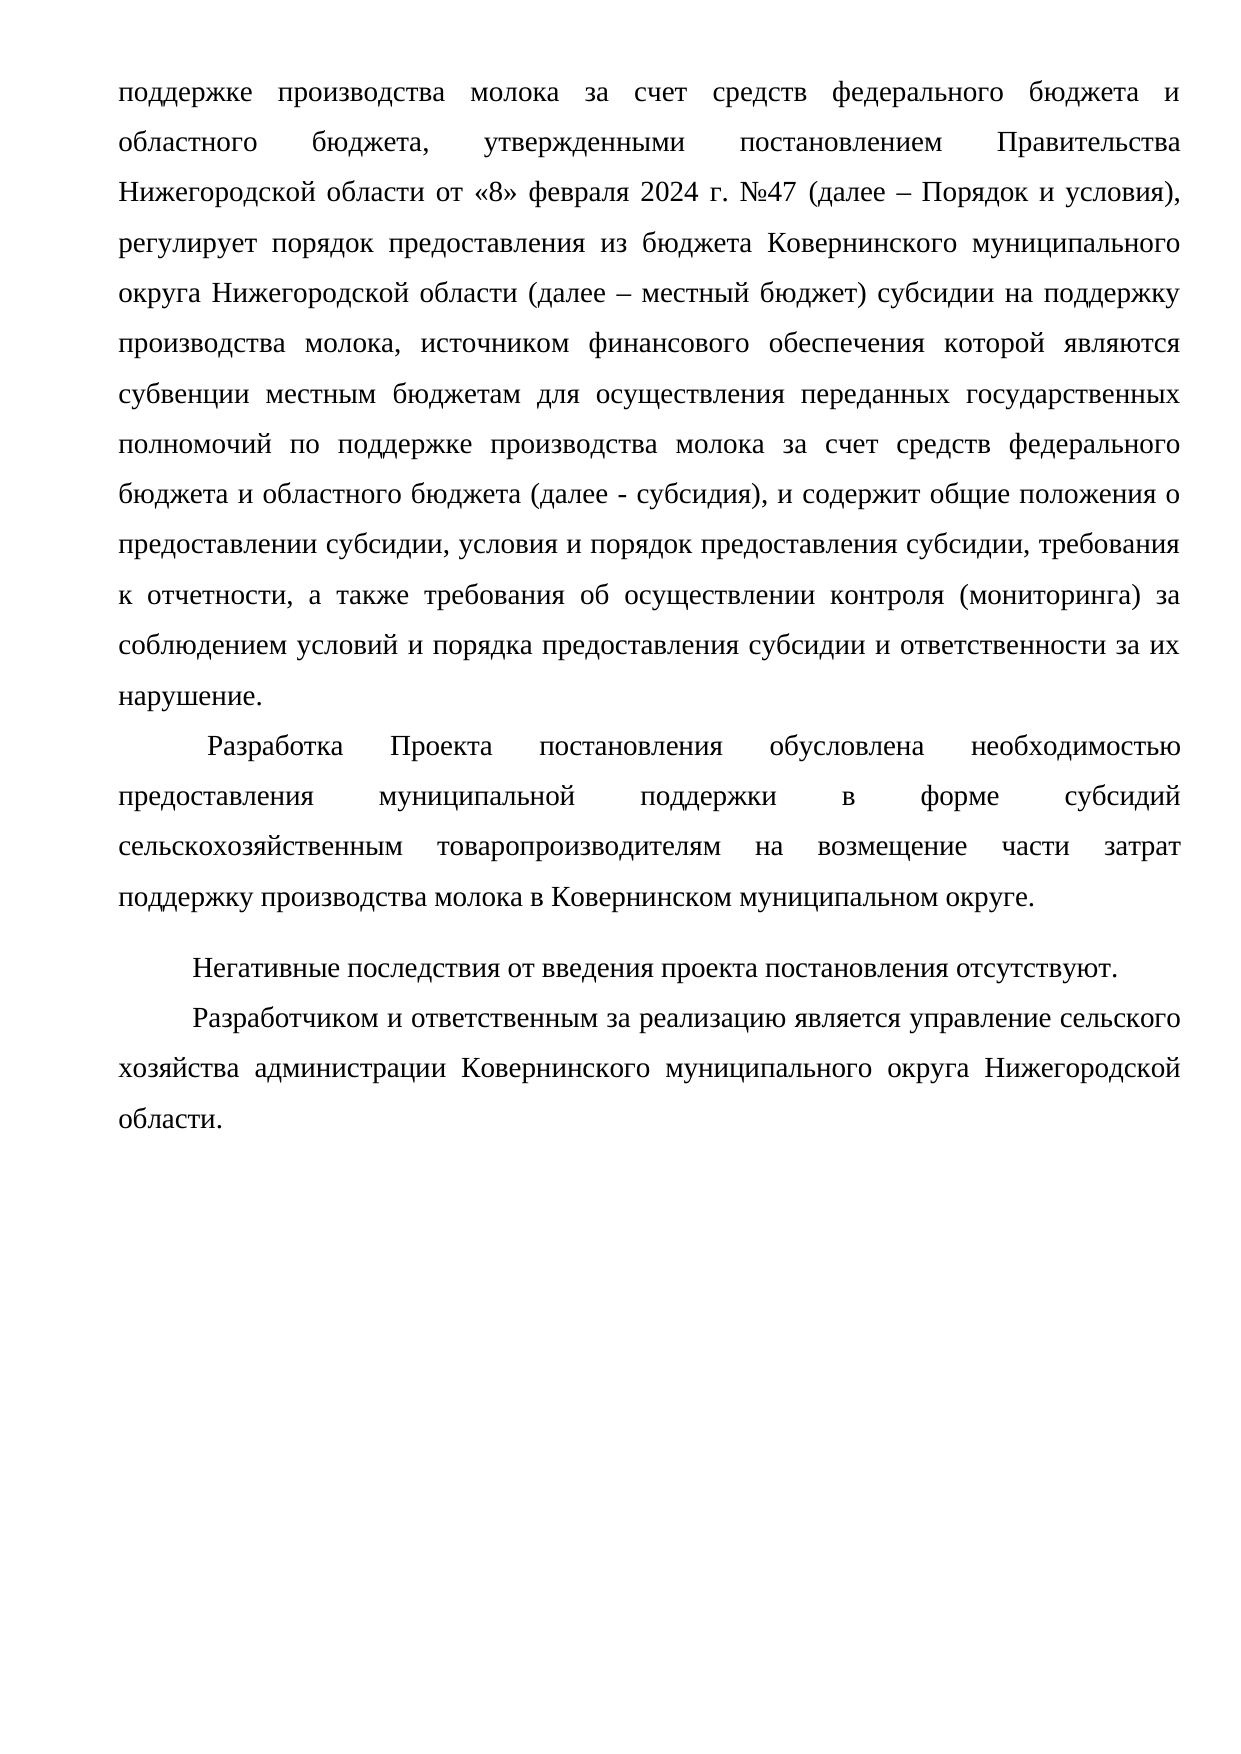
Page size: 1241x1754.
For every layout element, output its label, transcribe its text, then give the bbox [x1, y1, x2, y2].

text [118, 74, 1181, 711]
text Разработка Проекта постановления обусловлена необходимостью предоставления муниципальной поддержки в форме субсидий сельскохозяйственным товаропроизводителям на возмещение части затрат поддержку производства молока в Ковернинском муниципальном округе. [118, 728, 1181, 912]
text Негативные последствия от введения проекта постановления отсутствуют. [118, 950, 1181, 983]
text Разработчиком и ответственным за реализацию является управление сельского хозяйства администрации Ковернинского муниципального округа Нижегородской области. [118, 1000, 1181, 1134]
